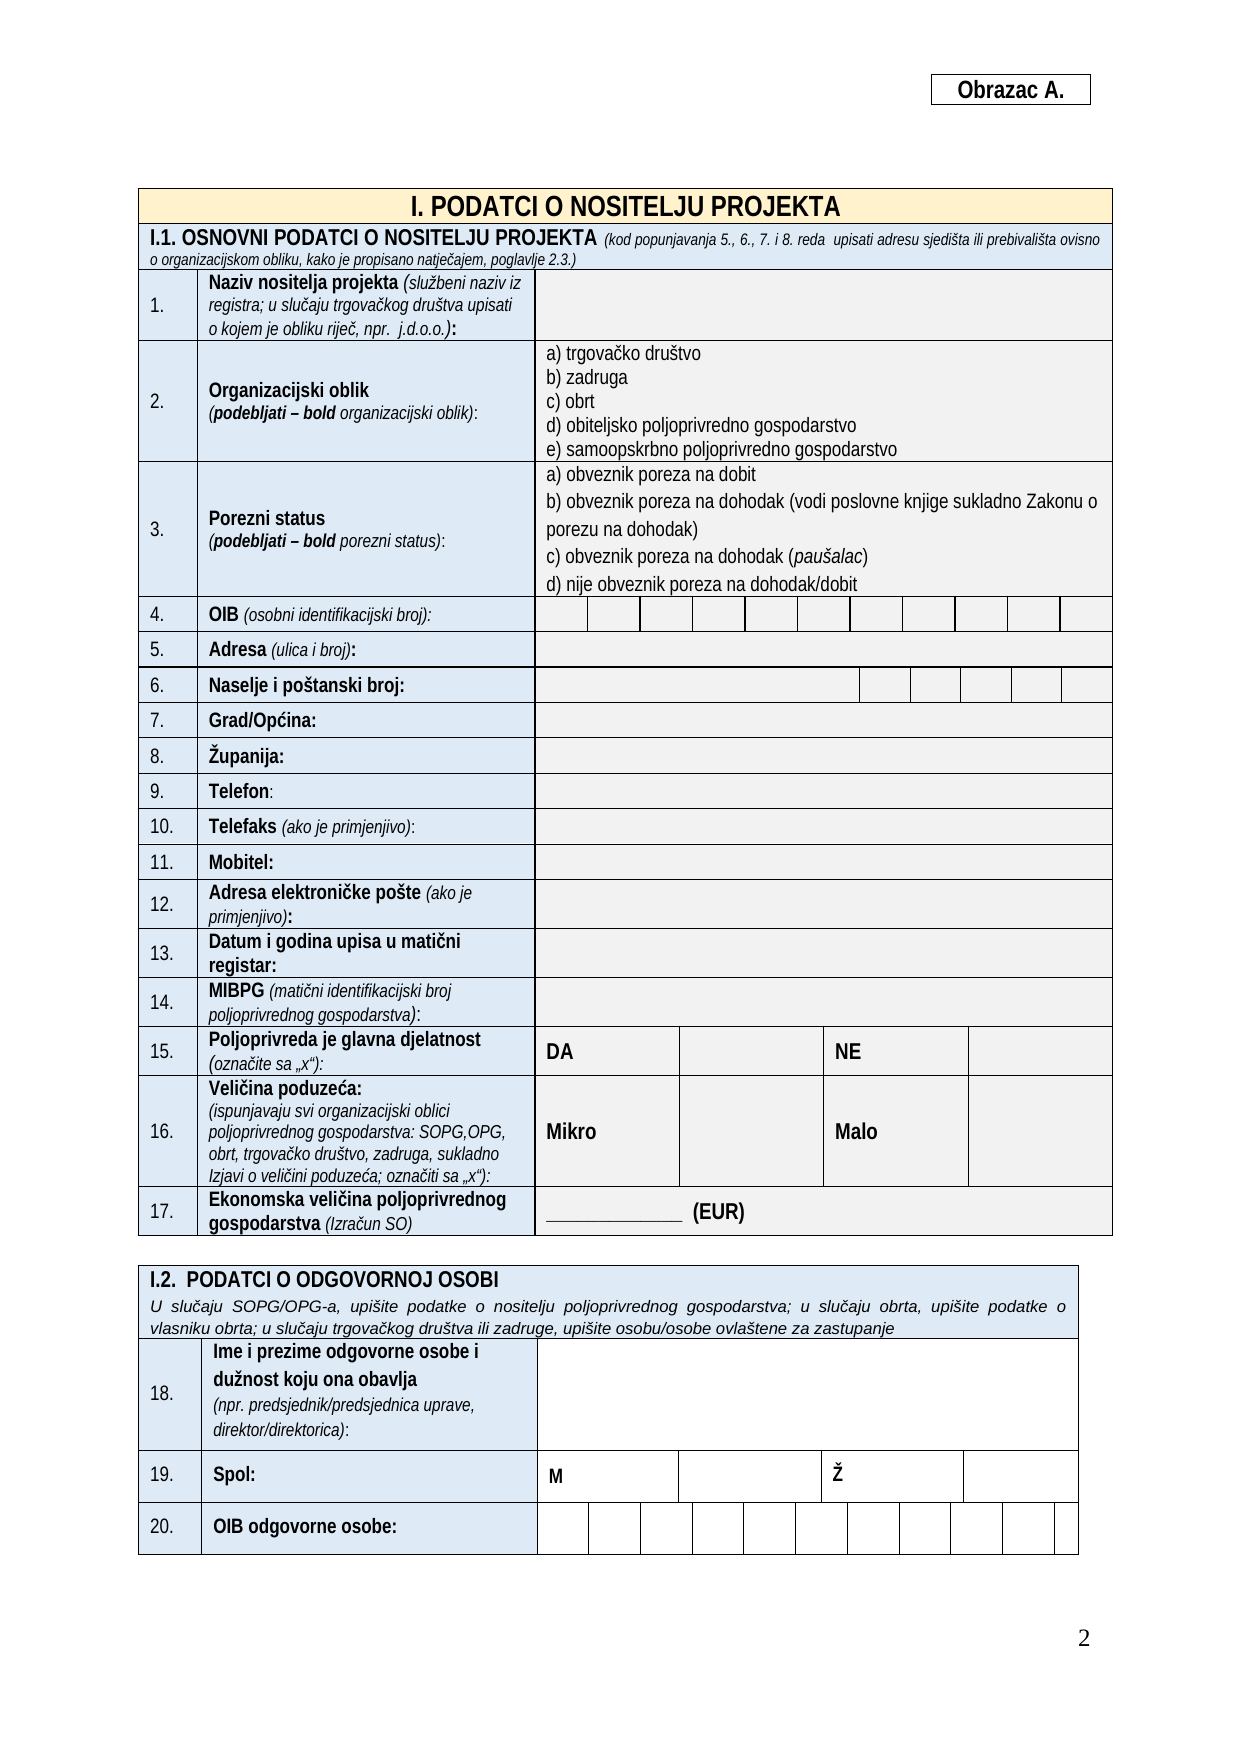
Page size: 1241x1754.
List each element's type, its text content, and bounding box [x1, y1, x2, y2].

table_cell Adresa (ulica i broj): [198, 632, 534, 666]
table_cell 12. [139, 880, 197, 928]
table_cell Organizacijski oblik (podebljati – bold organizacijski oblik): [198, 341, 534, 461]
table_cell Naziv nositelja projekta (službeni naziv iz registra; u slučaju trgovačkog društva upisati o kojem je obliku riječ, npr. j.d.o.o.): [198, 270, 534, 340]
table_cell 7. [139, 703, 197, 737]
table_cell [536, 270, 1112, 340]
table_cell Poljoprivreda je glavna djelatnost (označite sa „x“): [198, 1027, 534, 1075]
table_cell [1008, 597, 1059, 631]
table_cell [744, 1503, 795, 1554]
table_cell M [538, 1451, 678, 1502]
table_cell Telefaks (ako je primjenjivo): [198, 809, 534, 843]
table_cell [693, 597, 744, 631]
table_cell [969, 1027, 1112, 1075]
table_cell 1. [139, 270, 197, 340]
table_cell [536, 632, 1112, 666]
table_cell [538, 1339, 1078, 1450]
table_cell [964, 1451, 1078, 1502]
table_cell [536, 668, 859, 702]
table_cell 15. [139, 1027, 197, 1075]
table_cell 14. [139, 978, 197, 1026]
table_cell OIB (osobni identifikacijski broj): [198, 597, 534, 631]
table_cell [860, 668, 910, 702]
table_cell [536, 597, 587, 631]
table_cell [680, 1027, 823, 1075]
table_cell [588, 597, 639, 631]
table_cell [1012, 668, 1061, 702]
table_cell Malo [824, 1076, 968, 1186]
table_cell a) obveznik poreza na dobit b) obveznik poreza na dohodak (vodi poslovne knjige sukladno Zakonu o porezu na dohodak) c) obveznik poreza na dohodak (paušalac) d) nije obveznik poreza na dohodak/dobit [536, 462, 1112, 596]
table_cell Spol: [202, 1451, 537, 1502]
table_cell 16. [139, 1076, 197, 1186]
table_cell I.1. OSNOVNI PODATCI O NOSITELJU PROJEKTA (kod popunjavanja 5., 6., 7. i 8. reda upisati adresu sjedišta ili prebivališta ovisno o organizacijskom obliku, kako je propisano natječajem, poglavlje 2.3.) [139, 224, 1112, 269]
table_cell [900, 1503, 950, 1554]
table_cell [746, 597, 797, 631]
table_cell [969, 1076, 1112, 1186]
table_cell OIB odgovorne osobe: [202, 1503, 537, 1554]
table_cell [796, 1503, 847, 1554]
table_cell Veličina poduzeća: (ispunjavaju svi organizacijski oblici poljoprivrednog gospodarstva: SOPG,OPG, obrt, trgovačko društvo, zadruga, sukladno Izjavi o veličini poduzeća; označiti sa „x“): [198, 1076, 534, 1186]
table_cell NE [824, 1027, 968, 1075]
table_cell Mikro [536, 1076, 679, 1186]
table_cell [851, 597, 902, 631]
table_cell 13. [139, 929, 197, 977]
table_cell [536, 774, 1112, 808]
table_cell MIBPG (matični identifikacijski broj poljoprivrednog gospodarstva): [198, 978, 534, 1026]
table_cell Porezni status (podebljati – bold porezni status): [198, 462, 534, 596]
table_cell [536, 809, 1112, 843]
table_header I. PODATCI O NOSITELJU PROJEKTA [139, 189, 1112, 223]
table_cell 11. [139, 845, 197, 879]
table_cell [536, 845, 1112, 879]
table_cell 19. [139, 1451, 201, 1502]
table_cell 9. [139, 774, 197, 808]
table_cell [536, 880, 1112, 928]
table_cell [536, 703, 1112, 737]
table_cell [798, 597, 849, 631]
table_cell [848, 1503, 899, 1554]
table_cell [911, 668, 960, 702]
table_cell 8. [139, 738, 197, 773]
table_cell 10. [139, 809, 197, 843]
table_cell [538, 1503, 588, 1554]
table_cell Naselje i poštanski broj: [198, 668, 534, 702]
table_cell DA [536, 1027, 679, 1075]
table_cell Ime i prezime odgovorne osobe i dužnost koju ona obavlja (npr. predsjednik/predsjednica uprave, direktor/direktorica): :: [202, 1339, 537, 1450]
table_cell 3. [139, 462, 197, 596]
table_cell 4. [139, 597, 197, 631]
table_cell Telefon: [198, 774, 534, 808]
table_cell 18. [139, 1339, 201, 1450]
table_cell [956, 597, 1007, 631]
table_cell [536, 978, 1112, 1026]
table_cell Županija: [198, 738, 534, 773]
table_header I.2. PODATCI O ODGOVORNOJ OSOBI U slučaju SOPG/OPG-a, upišite podatke o nositelju poljoprivrednog gospodarstva; u slučaju obrta, upišite podatke o vlasniku obrta; u slučaju trgovačkog društva ili zadruge, upišite osobu/osobe ovlaštene za zastupanje [139, 1266, 1078, 1338]
table_cell 6. [139, 668, 197, 702]
table_cell [641, 597, 692, 631]
table_cell [1055, 1503, 1078, 1554]
table_cell [641, 1503, 692, 1554]
table_cell 5. [139, 632, 197, 666]
table_cell 2. [139, 341, 197, 461]
table_cell Ž [822, 1451, 963, 1502]
table_cell Grad/Općina: [198, 703, 534, 737]
table_cell Mobitel: [198, 845, 534, 879]
table_cell [536, 929, 1112, 977]
table_cell [951, 1503, 1002, 1554]
table_cell [536, 738, 1112, 773]
table_cell Datum i godina upisa u matični registar: [198, 929, 534, 977]
table_cell [1062, 668, 1112, 702]
table_cell [903, 597, 954, 631]
table_cell [693, 1503, 743, 1554]
table_cell [1061, 597, 1112, 631]
table_cell [1003, 1503, 1054, 1554]
table_cell [589, 1503, 640, 1554]
table_cell [679, 1451, 821, 1502]
table_cell a) trgovačko društvo b) zadruga c) obrt d) obiteljsko poljoprivredno gospodarstvo e) samoopskrbno poljoprivredno gospodarstvo [536, 341, 1112, 461]
table_cell [961, 668, 1011, 702]
table_cell 20. [139, 1503, 201, 1554]
table_cell 17. [139, 1187, 197, 1235]
table_cell [680, 1076, 823, 1186]
table_cell Adresa elektroničke pošte (ako je primjenjivo): [198, 880, 534, 928]
table_cell _____________ (EUR) [536, 1187, 1112, 1235]
table_cell Ekonomska veličina poljoprivrednog gospodarstva (Izračun SO) [198, 1187, 534, 1235]
